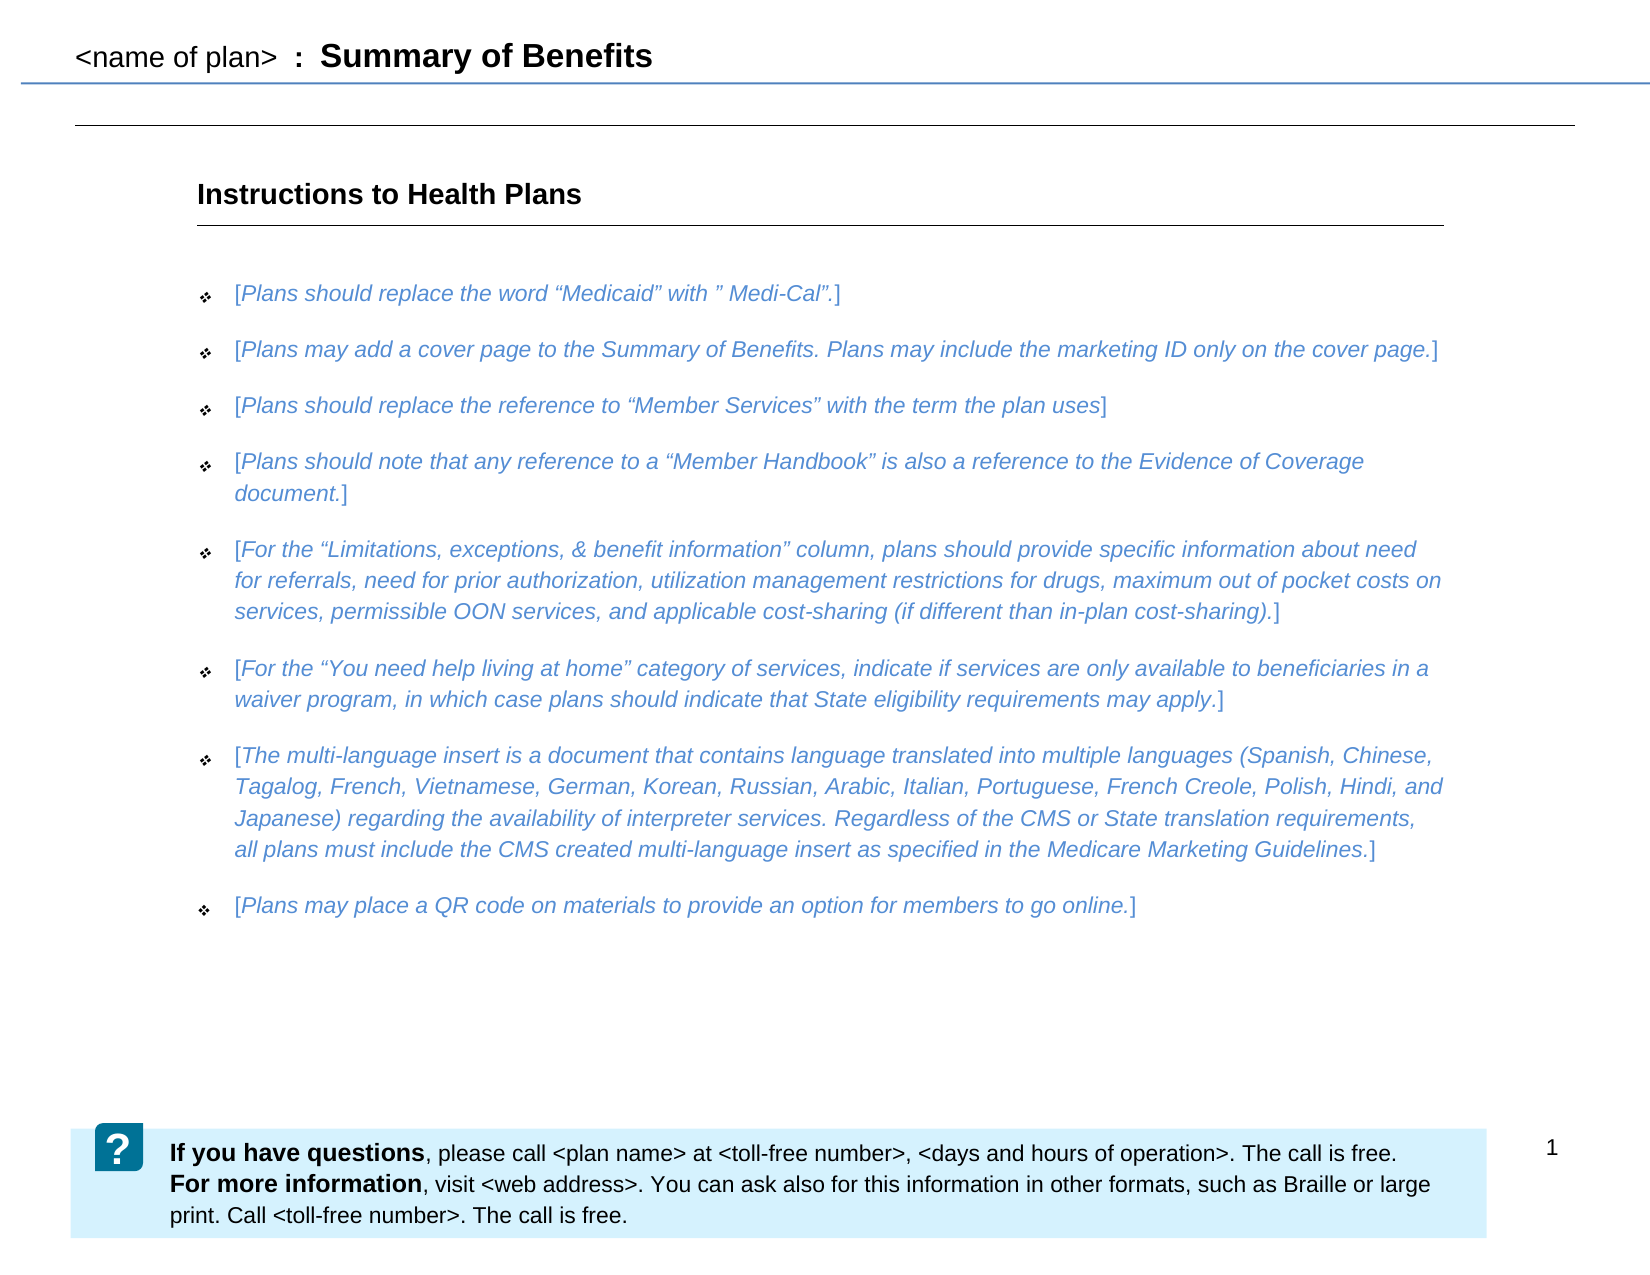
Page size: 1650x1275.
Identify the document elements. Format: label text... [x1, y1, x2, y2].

list [For the “You need help living at home” category of services, indicate if services are only available to beneficiaries in a waiver program, in which case plans should indicate that State eligibility requirements may apply.] [197, 651, 1444, 713]
list [Plans may place a QR code on materials to provide an option for members to go online.] [197, 888, 1444, 920]
list [The multi-language insert is a document that contains language translated into multiple languages (Spanish, Chinese, Tagalog, French, Vietnamese, German, Korean, Russian, Arabic, Italian, Portuguese, French Creole, Polish, Hindi, and Japanese) regarding the availability of interpreter services. Regardless of the CMS or State translation requirements, all plans must include the CMS created multi-language insert as specified in the Medicare Marketing Guidelines.] [197, 738, 1444, 863]
list [Plans should replace the word “Medicaid” with ” Medi-Cal”.] [197, 276, 1444, 307]
list [For the “Limitations, exceptions, & benefit information” column, plans should provide specific information about need for referrals, need for prior authorization, utilization management restrictions for drugs, maximum out of pocket costs on services, permissible OON services, and applicable cost-sharing (if different than in-plan cost-sharing).] [197, 532, 1444, 626]
list [Plans should replace the reference to “Member Services” with the term the plan uses] [197, 388, 1444, 420]
subtitle Instructions to Health Plans [197, 175, 1444, 225]
list [Plans should note that any reference to a “Member Handbook” is also a reference to the Evidence of Coverage document.] [197, 445, 1444, 507]
list [Plans may add a cover page to the Summary of Benefits. Plans may include the marketing ID only on the cover page.] [197, 332, 1444, 363]
